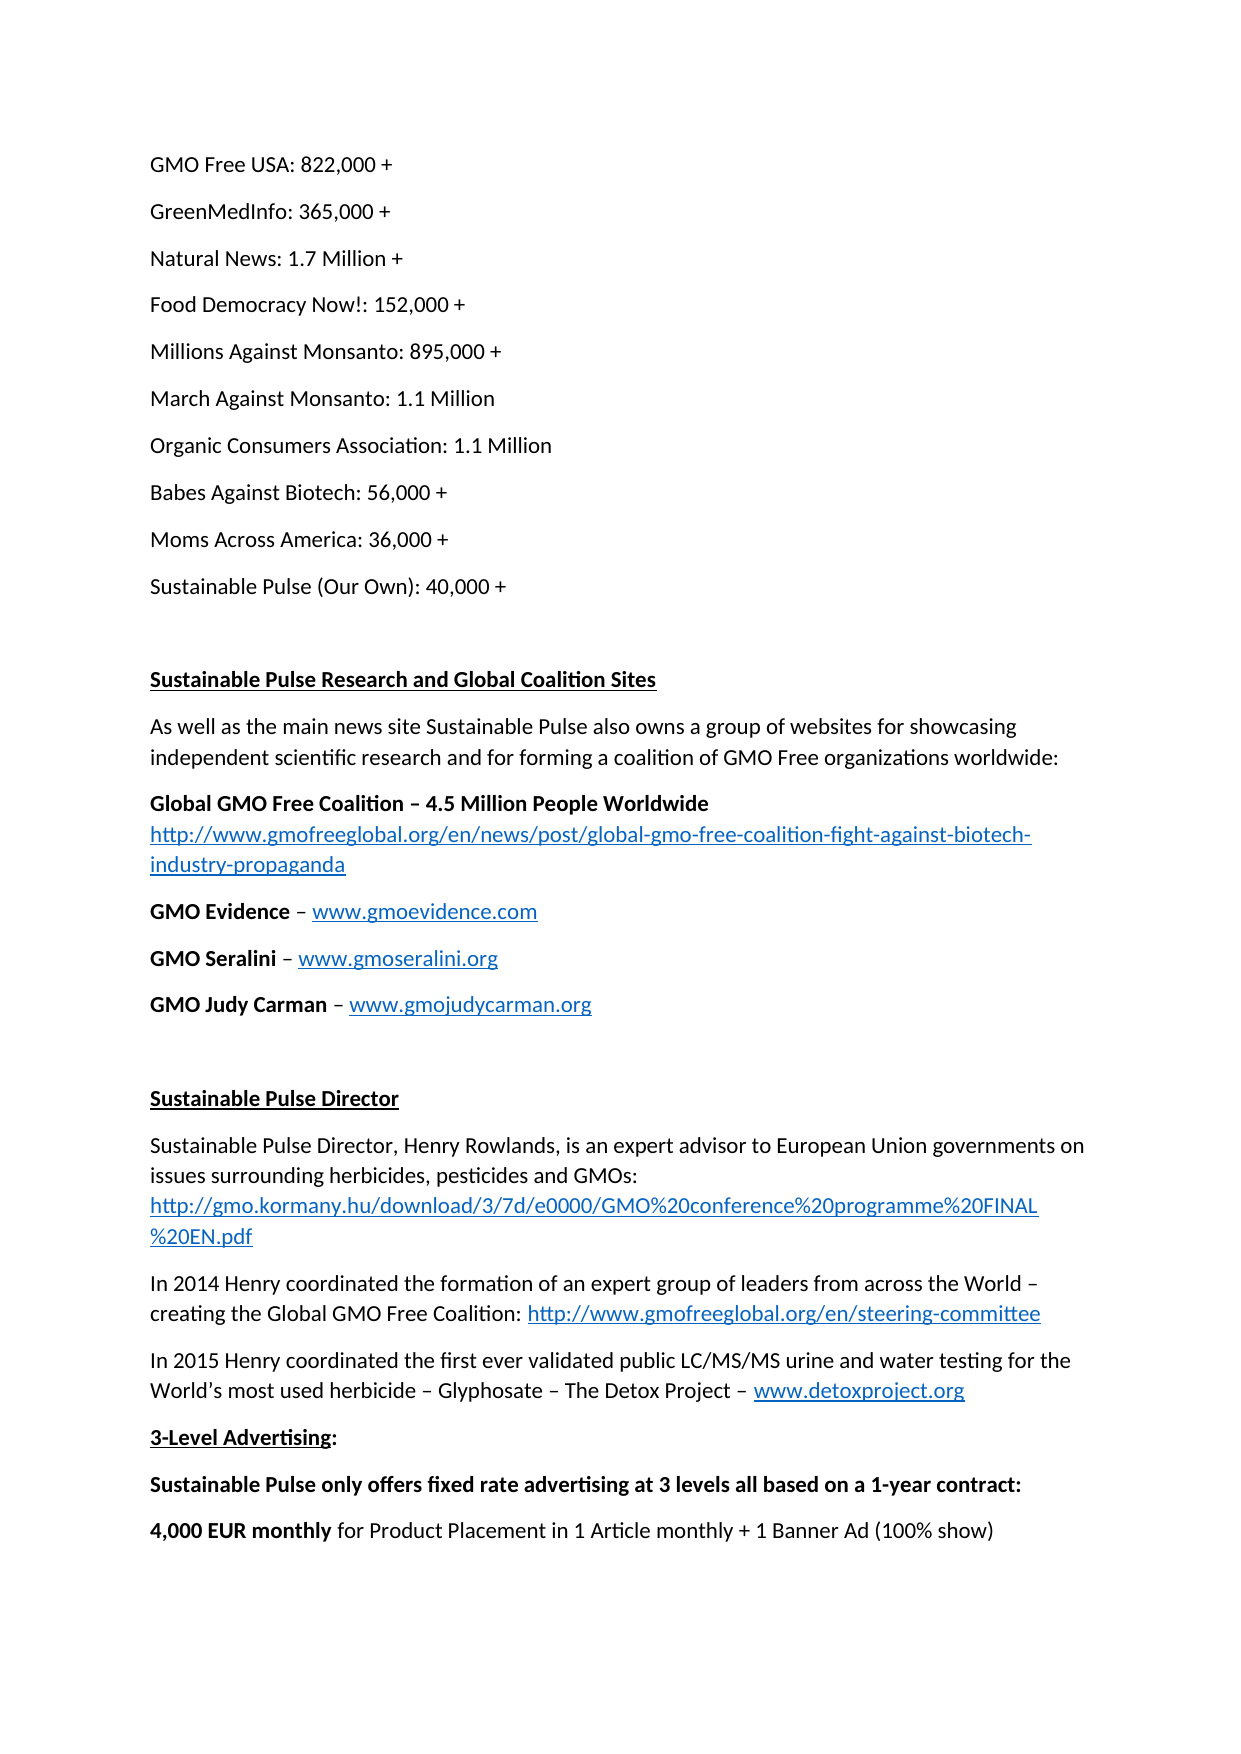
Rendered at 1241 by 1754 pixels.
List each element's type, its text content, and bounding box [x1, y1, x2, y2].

text GMO Free USA: 822,000 + [150, 150, 1090, 178]
text Sustainable Pulse Director, Henry Rowlands, is an expert advisor to European Union governments on issues surrounding herbicides, pesticides and GMOs: http://gmo.kormany.hu/download/3/7d/e0000/GMO%20conference%20programme%20FINAL%20EN.pdf [150, 1131, 1090, 1250]
text Babes Against Biotech: 56,000 + [150, 478, 1090, 506]
text GMO Evidence – www.gmoevidence.com [150, 897, 1090, 925]
text In 2015 Henry coordinated the first ever validated public LC/MS/MS urine and water testing for the World’s most used herbicide – Glyphosate – The Detox Project – www.detoxproject.org [150, 1346, 1090, 1404]
text In 2014 Henry coordinated the formation of an expert group of leaders from across the World – creating the Global GMO Free Coalition: http://www.gmofreeglobal.org/en/steering-committee [150, 1269, 1090, 1327]
text Sustainable Pulse Research and Global Coalition Sites [150, 666, 1090, 694]
text 3-Level Advertising: [150, 1423, 1090, 1451]
text March Against Monsanto: 1.1 Million [150, 384, 1090, 412]
text Organic Consumers Association: 1.1 Million [150, 431, 1090, 459]
text GMO Judy Carman – www.gmojudycarman.org [150, 991, 1090, 1019]
text 4,000 EUR monthly for Product Placement in 1 Article monthly + 1 Banner Ad (100% show) [150, 1517, 1090, 1545]
text Moms Across America: 36,000 + [150, 525, 1090, 553]
text Food Democracy Now!: 152,000 + [150, 291, 1090, 319]
text Sustainable Pulse Director [150, 1084, 1090, 1112]
text GreenMedInfo: 365,000 + [150, 197, 1090, 225]
text Sustainable Pulse (Our Own): 40,000 + [150, 572, 1090, 600]
text GMO Seralini – www.gmoseralini.org [150, 944, 1090, 972]
text Natural News: 1.7 Million + [150, 244, 1090, 272]
text Sustainable Pulse only offers fixed rate advertising at 3 levels all based on a 1-year contract: [150, 1470, 1090, 1498]
text Millions Against Monsanto: 895,000 + [150, 337, 1090, 366]
text As well as the main news site Sustainable Pulse also owns a group of websites for showcasing independent scientific research and for forming a coalition of GMO Free organizations worldwide: [150, 712, 1090, 771]
text Global GMO Free Coalition – 4.5 Million People Worldwide http://www.gmofreeglobal.org/en/news/post/global-gmo-free-coalition-fight-against-biotech-industry-propaganda [150, 789, 1090, 878]
